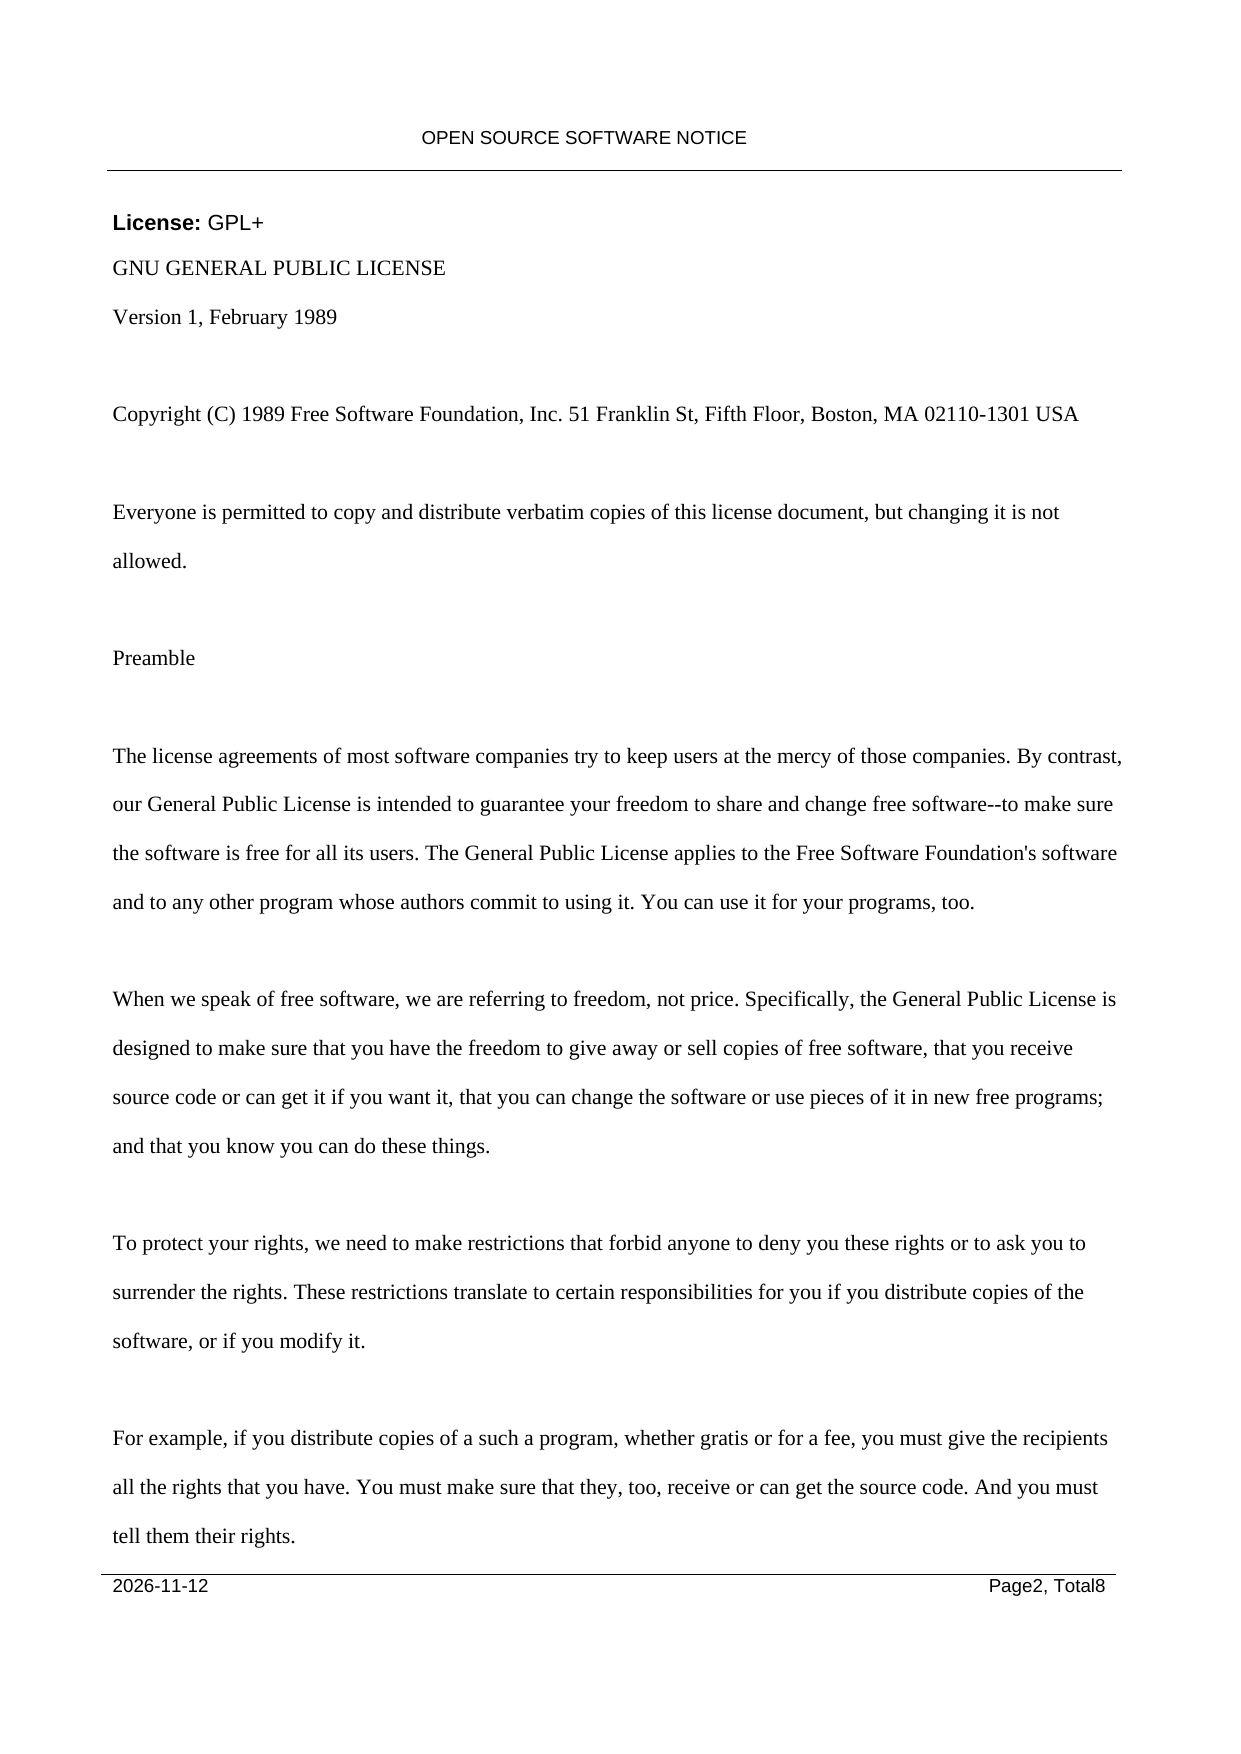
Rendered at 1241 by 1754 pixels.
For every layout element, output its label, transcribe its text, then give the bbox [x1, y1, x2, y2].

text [112, 251, 1128, 1551]
text License: GPL+ [112, 206, 1128, 239]
